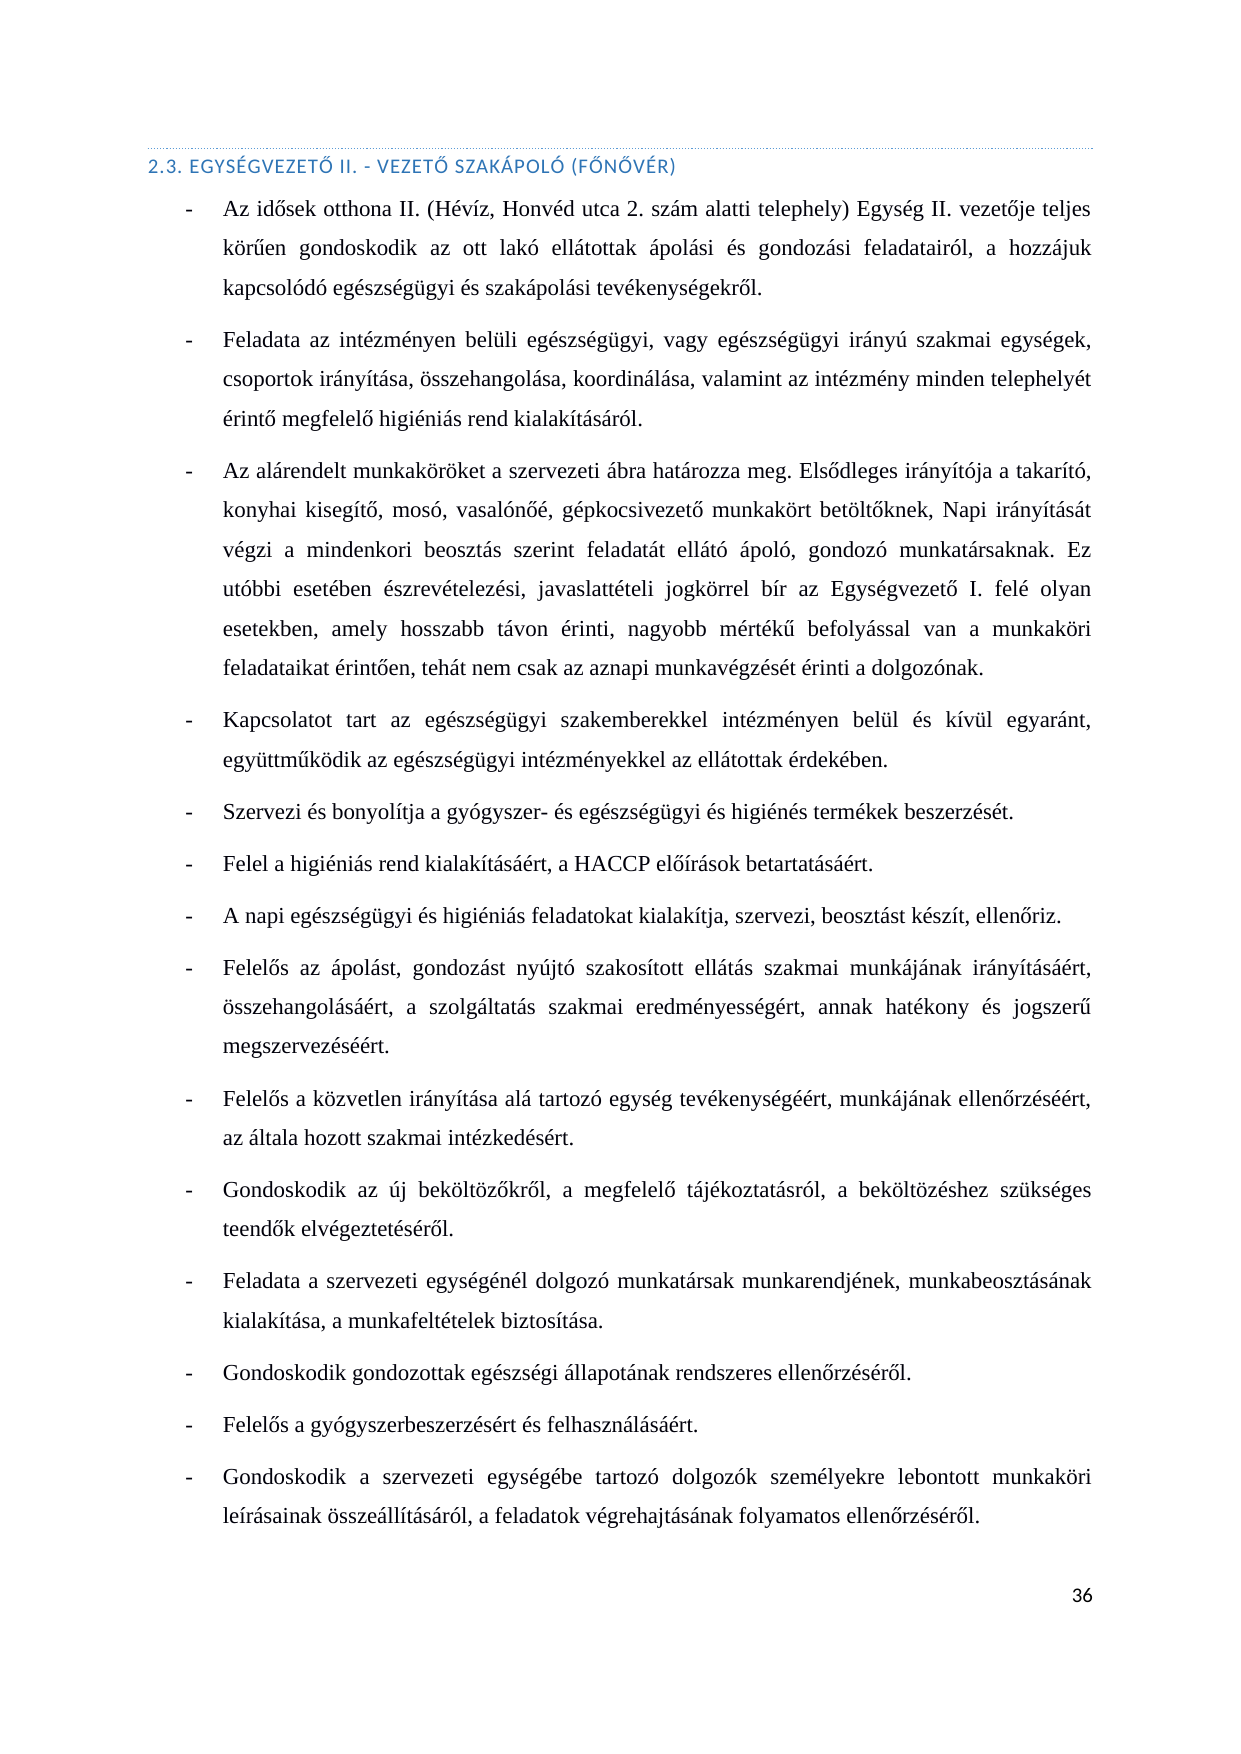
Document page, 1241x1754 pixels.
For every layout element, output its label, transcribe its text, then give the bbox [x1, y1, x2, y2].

list Felel a higiéniás rend kialakításáért, a HACCP előírások betartatásáért. [185, 850, 1093, 876]
list Felelős a közvetlen irányítása alá tartozó egység tevékenységéért, munkájának ellenőrzéséért, az általa hozott szakmai intézkedésért. [185, 1084, 1093, 1150]
list Felelős a gyógyszerbeszerzésért és felhasználásáért. [185, 1411, 1093, 1437]
list Kapcsolatot tart az egészségügyi szakemberekkel intézményen belül és kívül egyaránt, együttműködik az egészségügyi intézményekkel az ellátottak érdekében. [185, 706, 1093, 772]
list Felelős az ápolást, gondozást nyújtó szakosított ellátás szakmai munkájának irányításáért, összehangolásáért, a szolgáltatás szakmai eredményességért, annak hatékony és jogszerű megszervezéséért. [185, 954, 1093, 1059]
list Az idősek otthona II. (Hévíz, Honvéd utca 2. szám alatti telephely) Egység II. vezetője teljes körűen gondoskodik az ott lakó ellátottak ápolási és gondozási feladatairól, a hozzájuk kapcsolódó egészségügyi és szakápolási tevékenységekről. [185, 195, 1093, 300]
list Gondoskodik a szervezeti egységébe tartozó dolgozók személyekre lebontott munkaköri leírásainak összeállításáról, a feladatok végrehajtásának folyamatos ellenőrzéséről. [185, 1463, 1093, 1529]
subtitle 2.3. Egységvezető II. - vezető szakápoló (főnővér) [148, 148, 1093, 179]
list Gondoskodik az új beköltözőkről, a megfelelő tájékoztatásról, a beköltözéshez szükséges teendők elvégeztetéséről. [185, 1176, 1093, 1242]
list Gondoskodik gondozottak egészségi állapotának rendszeres ellenőrzéséről. [185, 1359, 1093, 1385]
list Szervezi és bonyolítja a gyógyszer- és egészségügyi és higiénés termékek beszerzését. [185, 798, 1093, 824]
list A napi egészségügyi és higiéniás feladatokat kialakítja, szervezi, beosztást készít, ellenőriz. [185, 902, 1093, 928]
list Feladata az intézményen belüli egészségügyi, vagy egészségügyi irányú szakmai egységek, csoportok irányítása, összehangolása, koordinálása, valamint az intézmény minden telephelyét érintő megfelelő higiéniás rend kialakításáról. [185, 326, 1093, 431]
list Az alárendelt munkaköröket a szervezeti ábra határozza meg. Elsődleges irányítója a takarító, konyhai kisegítő, mosó, vasalónőé, gépkocsivezető munkakört betöltőknek, Napi irányítását végzi a mindenkori beosztás szerint feladatát ellátó ápoló, gondozó munkatársaknak. Ez utóbbi esetében észrevételezési, javaslattételi jogkörrel bír az Egységvezető I. felé olyan esetekben, amely hosszabb távon érinti, nagyobb mértékű befolyással van a munkaköri feladataikat érintően, tehát nem csak az aznapi munkavégzését érinti a dolgozónak. [185, 457, 1093, 681]
list Feladata a szervezeti egységénél dolgozó munkatársak munkarendjének, munkabeosztásának kialakítása, a munkafeltételek biztosítása. [185, 1267, 1093, 1333]
